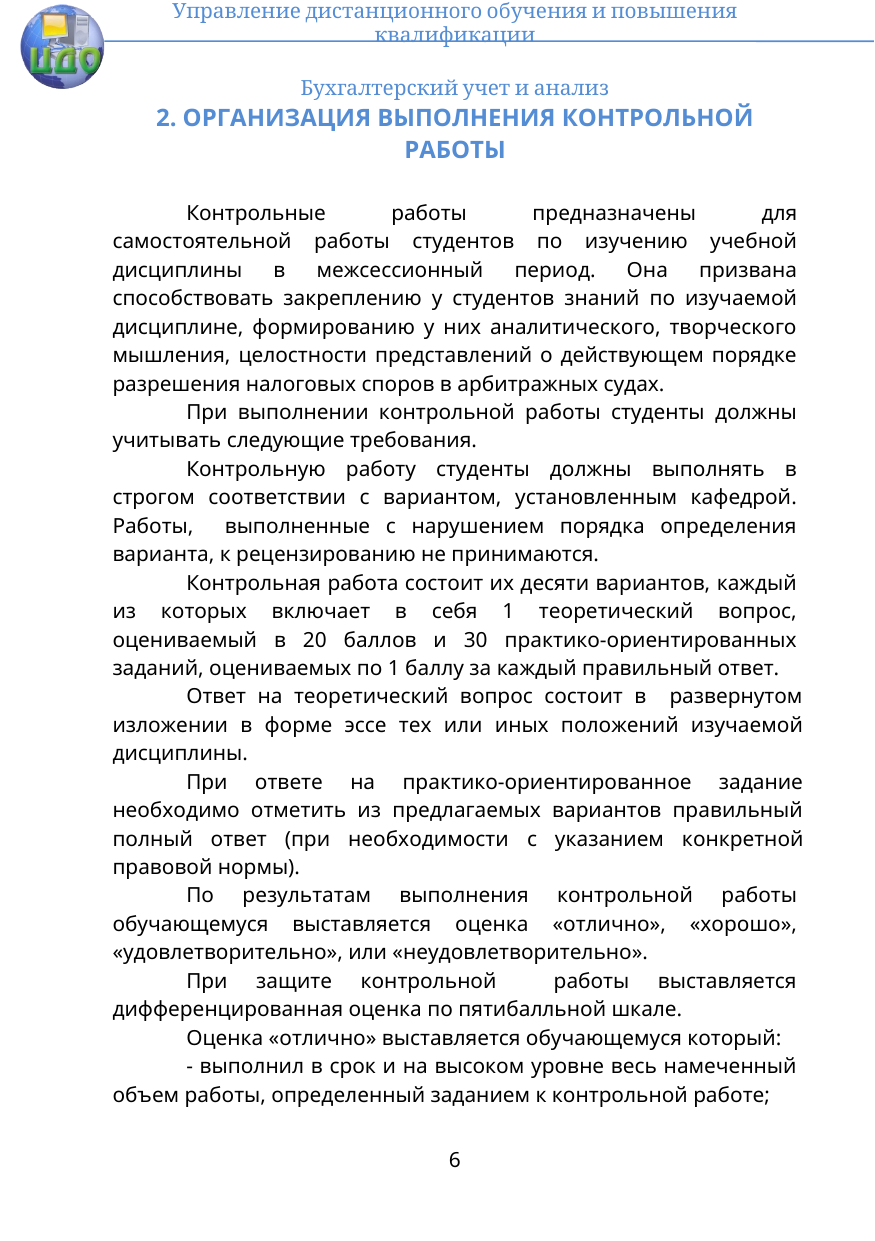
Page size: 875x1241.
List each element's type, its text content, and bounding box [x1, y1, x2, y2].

text При защите контрольной работы выставляется дифференцированная оценка по пятибалльной шкале. [112, 966, 797, 1023]
text По результатам выполнения контрольной работы обучающемуся выставляется оценка «отлично», «хорошо», «удовлетворительно», или «неудовлетворительно». [112, 881, 797, 966]
text Ответ на теоретический вопрос состоит в развернутом изложении в форме эссе тех или иных положений изучаемой дисциплины. [112, 682, 803, 767]
text Контрольная работа состоит их десяти вариантов, каждый из которых включает в себя 1 теоретический вопрос, оцениваемый в 20 баллов и 30 практико-ориентированных заданий, оцениваемых по 1 баллу за каждый правильный ответ. [112, 568, 797, 682]
text При ответе на практико-ориентированное задание необходимо отметить из предлагаемых вариантов правильный полный ответ (при необходимости c указанием конкретной правовой нормы). [112, 767, 803, 881]
text Контрольные работы предназначены для самостоятельной работы студентов по изучению учебной дисциплины в межсессионный период. Она призвана способствовать закреплению у студентов знаний по изучаемой дисциплине, формированию у них аналитического, творческого мышления, целостности представлений о действующем порядке разрешения налоговых споров в арбитражных судах. [112, 198, 797, 397]
text Оценка «отлично» выставляется обучающемуся который: [112, 1023, 797, 1051]
text Контрольную работу студенты должны выполнять в строгом соответствии с вариантом, установленным кафедрой. Работы, выполненные с нарушением порядка определения варианта, к рецензированию не принимаются. [112, 454, 797, 568]
text 2. ОРГАНИЗАЦИЯ ВЫПОЛНЕНИЯ КОНТРОЛЬНОЙ РАБОТЫ [112, 100, 797, 166]
text При выполнении контрольной работы студенты должны учитывать следующие требования. [112, 397, 797, 454]
text - выполнил в срок и на высоком уровне весь намеченный объем работы, определенный заданием к контрольной работе; [112, 1051, 797, 1108]
picture [20, 4, 105, 89]
